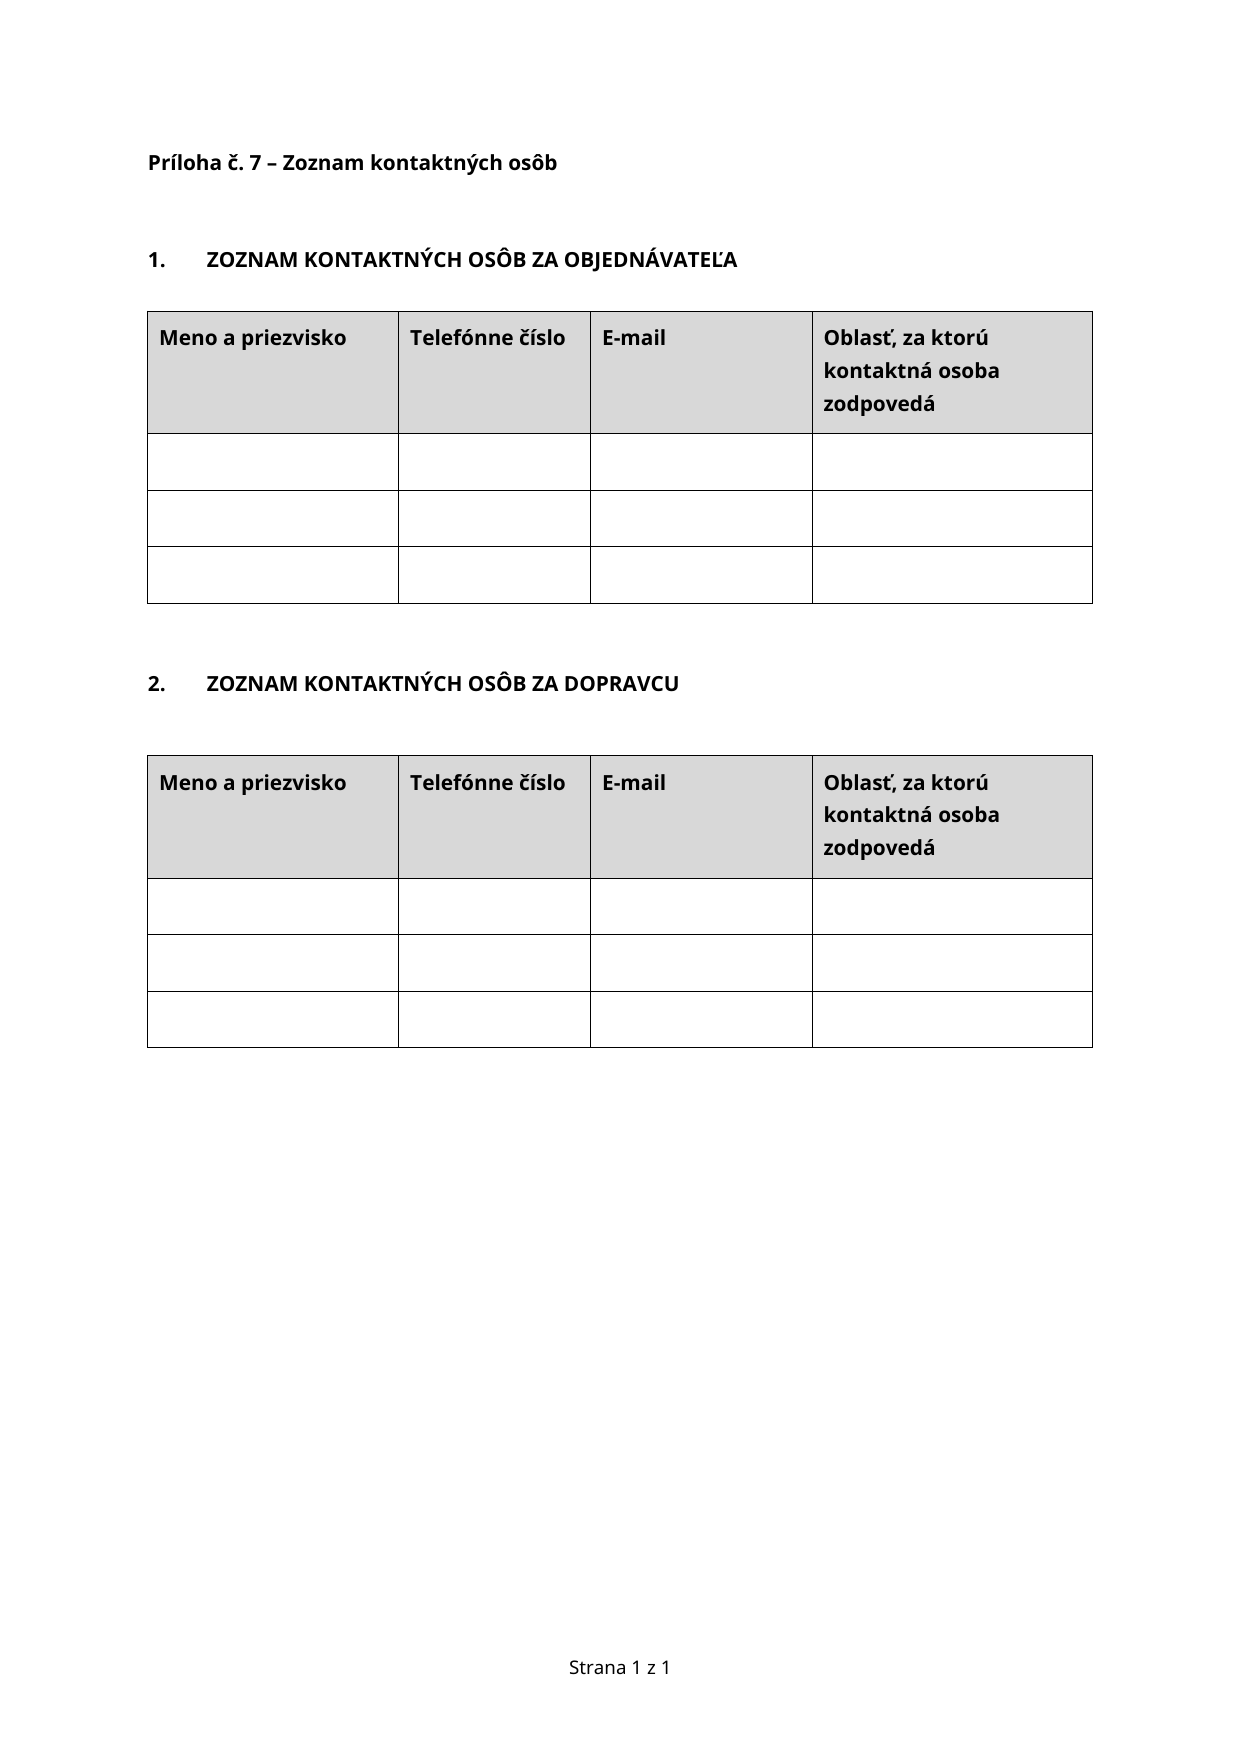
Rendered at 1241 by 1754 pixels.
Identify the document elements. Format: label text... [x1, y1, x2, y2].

table_cell [813, 547, 1092, 603]
list Zoznam kontaktných osôb za Dopravcu [148, 669, 1093, 697]
table_header E-mail [591, 312, 812, 433]
table_header E-mail [591, 756, 812, 878]
table_cell [399, 935, 590, 991]
table_cell [148, 491, 398, 546]
table_cell [591, 434, 812, 490]
table_cell [813, 879, 1092, 934]
table_header Meno a priezvisko [148, 756, 398, 878]
table_header Oblasť, za ktorú kontaktná osoba zodpovedá [813, 312, 1092, 433]
table_cell [399, 547, 590, 603]
list Zoznam kontaktných osôb za Objednávateľa [148, 245, 1093, 274]
table_header Telefónne číslo [399, 312, 590, 433]
table_cell [591, 491, 812, 546]
table_cell [399, 491, 590, 546]
table_cell [813, 992, 1092, 1047]
table_cell [591, 879, 812, 934]
table_cell [591, 935, 812, 991]
text Príloha č. 7 – Zoznam kontaktných osôb [148, 148, 1093, 176]
table_header Telefónne číslo [399, 756, 590, 878]
table_cell [813, 935, 1092, 991]
table_cell [148, 992, 398, 1047]
table_cell [813, 434, 1092, 490]
table_cell [399, 434, 590, 490]
table_cell [148, 434, 398, 490]
table_cell [148, 935, 398, 991]
table_cell [399, 992, 590, 1047]
table_cell [148, 547, 398, 603]
table_cell [148, 879, 398, 934]
table_cell [813, 491, 1092, 546]
table_cell [591, 547, 812, 603]
table_cell [399, 879, 590, 934]
table_cell [591, 992, 812, 1047]
table_header Oblasť, za ktorú kontaktná osoba zodpovedá [813, 756, 1092, 878]
table_header Meno a priezvisko [148, 312, 398, 433]
